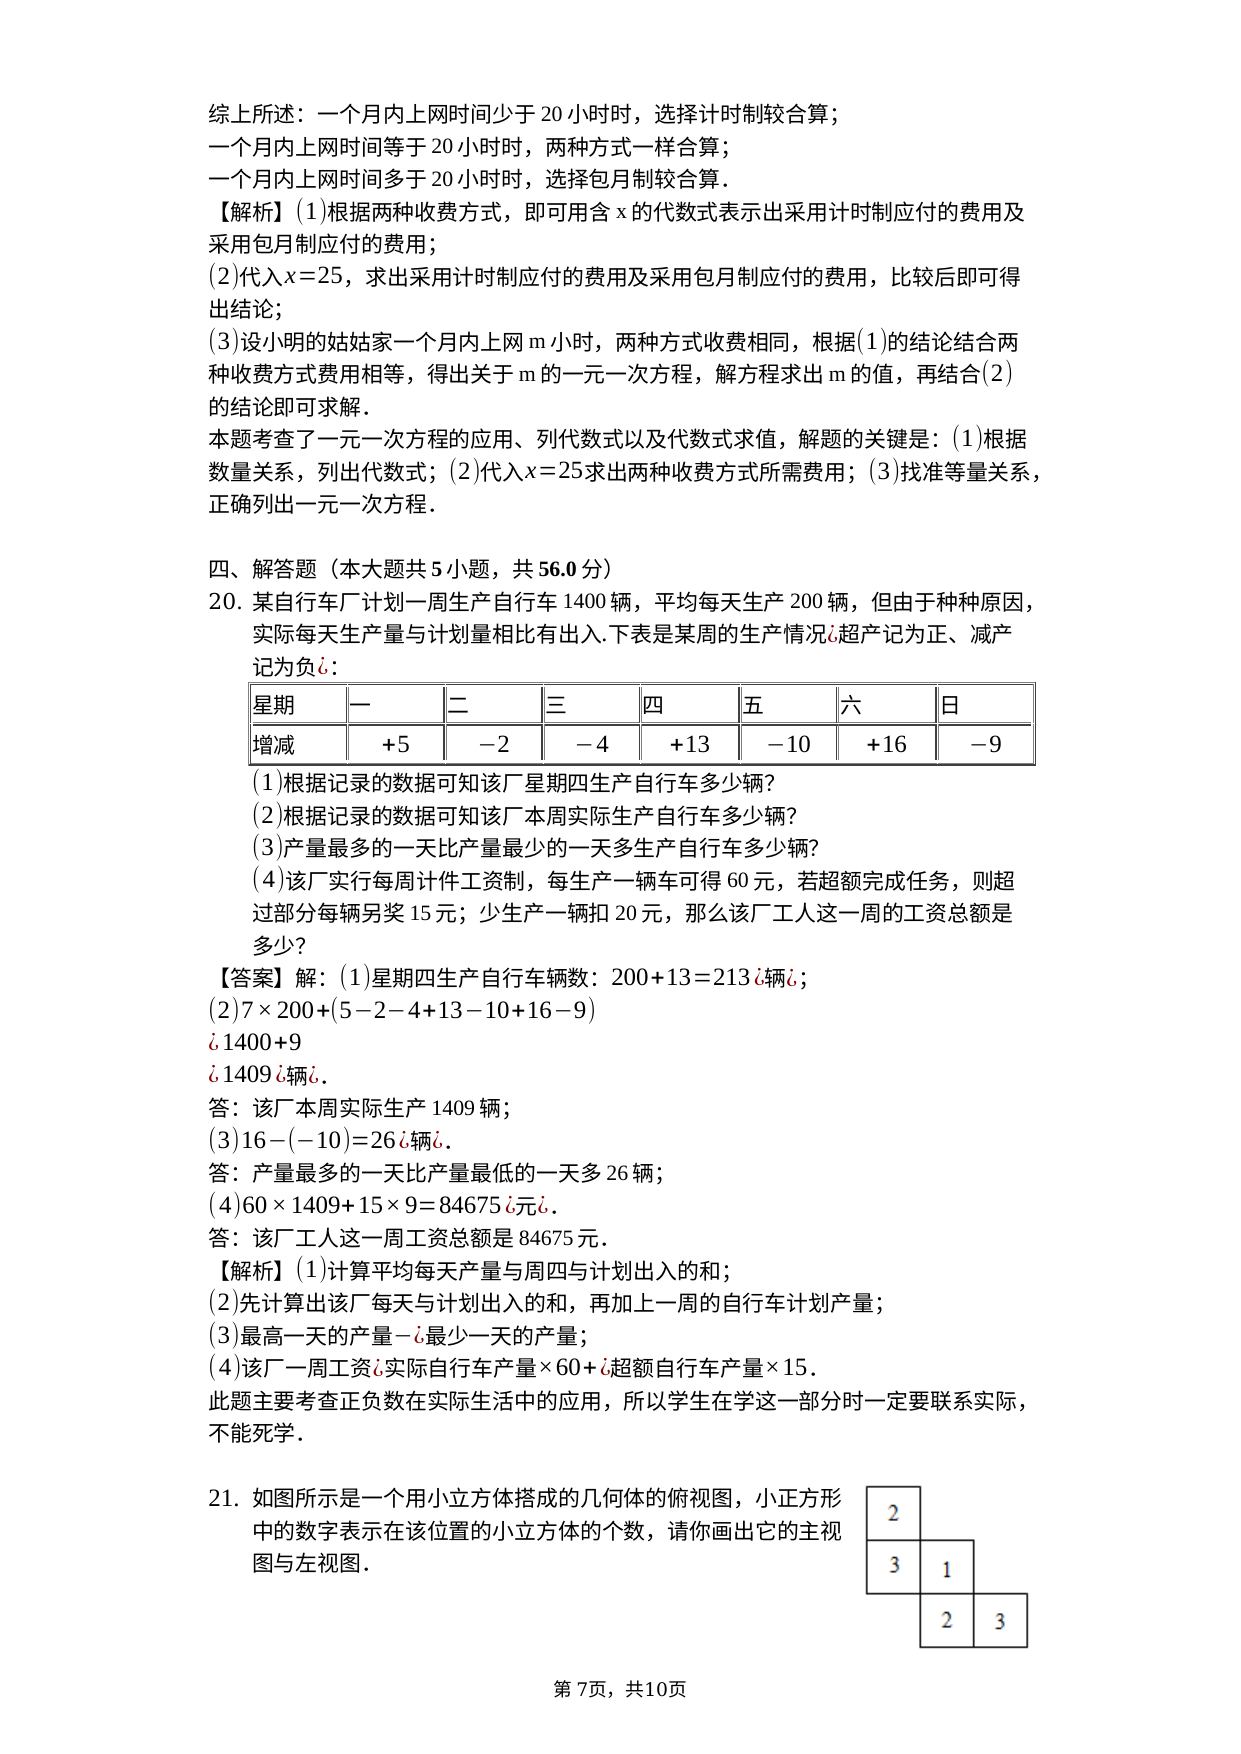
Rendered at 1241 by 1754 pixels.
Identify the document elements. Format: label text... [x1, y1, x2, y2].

table_header 星期 [251, 685, 347, 722]
table_cell [740, 725, 837, 763]
table_header 五 [740, 685, 837, 722]
table_header 二 [445, 685, 543, 722]
text 【答案】解：星期四生产自行车辆数：辆； 辆． 答：该厂本周实际生产1409辆； 辆． 答：产量最多的一天比产量最低的一天多26辆； 元． 答：该厂工人这一周工资总额是84675元． [208, 961, 1032, 1253]
table_cell [543, 725, 640, 763]
table_cell [640, 722, 740, 763]
table_cell [347, 722, 445, 763]
list 某自行车厂计划一周生产自行车1400辆，平均每天生产200辆，但由于种种原因，实际每天生产量与计划量相比有出入下表是某周的生产情况超产记为正、减产记为负： [208, 584, 1032, 682]
text 【解析】计算平均每天产量与周四与计划出入的和； 先计算出该厂每天与计划出入的和，再加上一周的自行车计划产量； 最高一天的产量最少一天的产量； 该厂一周工资实际自行车产量超额自行车产量． 此题主要考查正负数在实际生活中的应用，所以学生在学这一部分时一定要联系实际，不能死学． [208, 1253, 1032, 1481]
text 四、解答题（本大题共5小题，共56.0分） [208, 552, 1032, 584]
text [208, 97, 1032, 194]
table_cell 增减 [251, 722, 347, 763]
table_header 六 [838, 685, 937, 722]
table_header 日 [937, 685, 1033, 722]
table_header 三 [543, 685, 640, 722]
table_cell [937, 722, 1033, 763]
text 【解析】根据两种收费方式，即可用含x的代数式表示出采用计时制应付的费用及采用包月制应付的费用； 代入，求出采用计时制应付的费用及采用包月制应付的费用，比较后即可得出结论； 设小明的姑姑家一个月内上网m小时，两种方式收费相同，根据的结论结合两种收费方式费用相等，得出关于m的一元一次方程，解方程求出m的值，再结合的结论即可求解． 本题考查了一元一次方程的应用、列代数式以及代数式求值，解题的关键是：根据数量关系，列出代数式；代入求出两种收费方式所需费用；找准等量关系，正确列出一元一次方程． [208, 194, 1032, 552]
table_header 一 [347, 683, 445, 722]
table_cell [445, 725, 543, 763]
picture [860, 1480, 1033, 1653]
list 如图所示是一个用小立方体搭成的几何体的俯视图，小正方形中的数字表示在该位置的小立方体的个数，请你画出它的主视图与左视图． [208, 1481, 860, 1578]
text 根据记录的数据可知该厂星期四生产自行车多少辆？ 根据记录的数据可知该厂本周实际生产自行车多少辆？ 产量最多的一天比产量最少的一天多生产自行车多少辆？ 该厂实行每周计件工资制，每生产一辆车可得60元，若超额完成任务，则超过部分每辆另奖15元；少生产一辆扣20元，那么该厂工人这一周的工资总额是多少？ [252, 766, 1032, 961]
table_header 四 [640, 683, 740, 722]
table_cell [838, 726, 937, 763]
